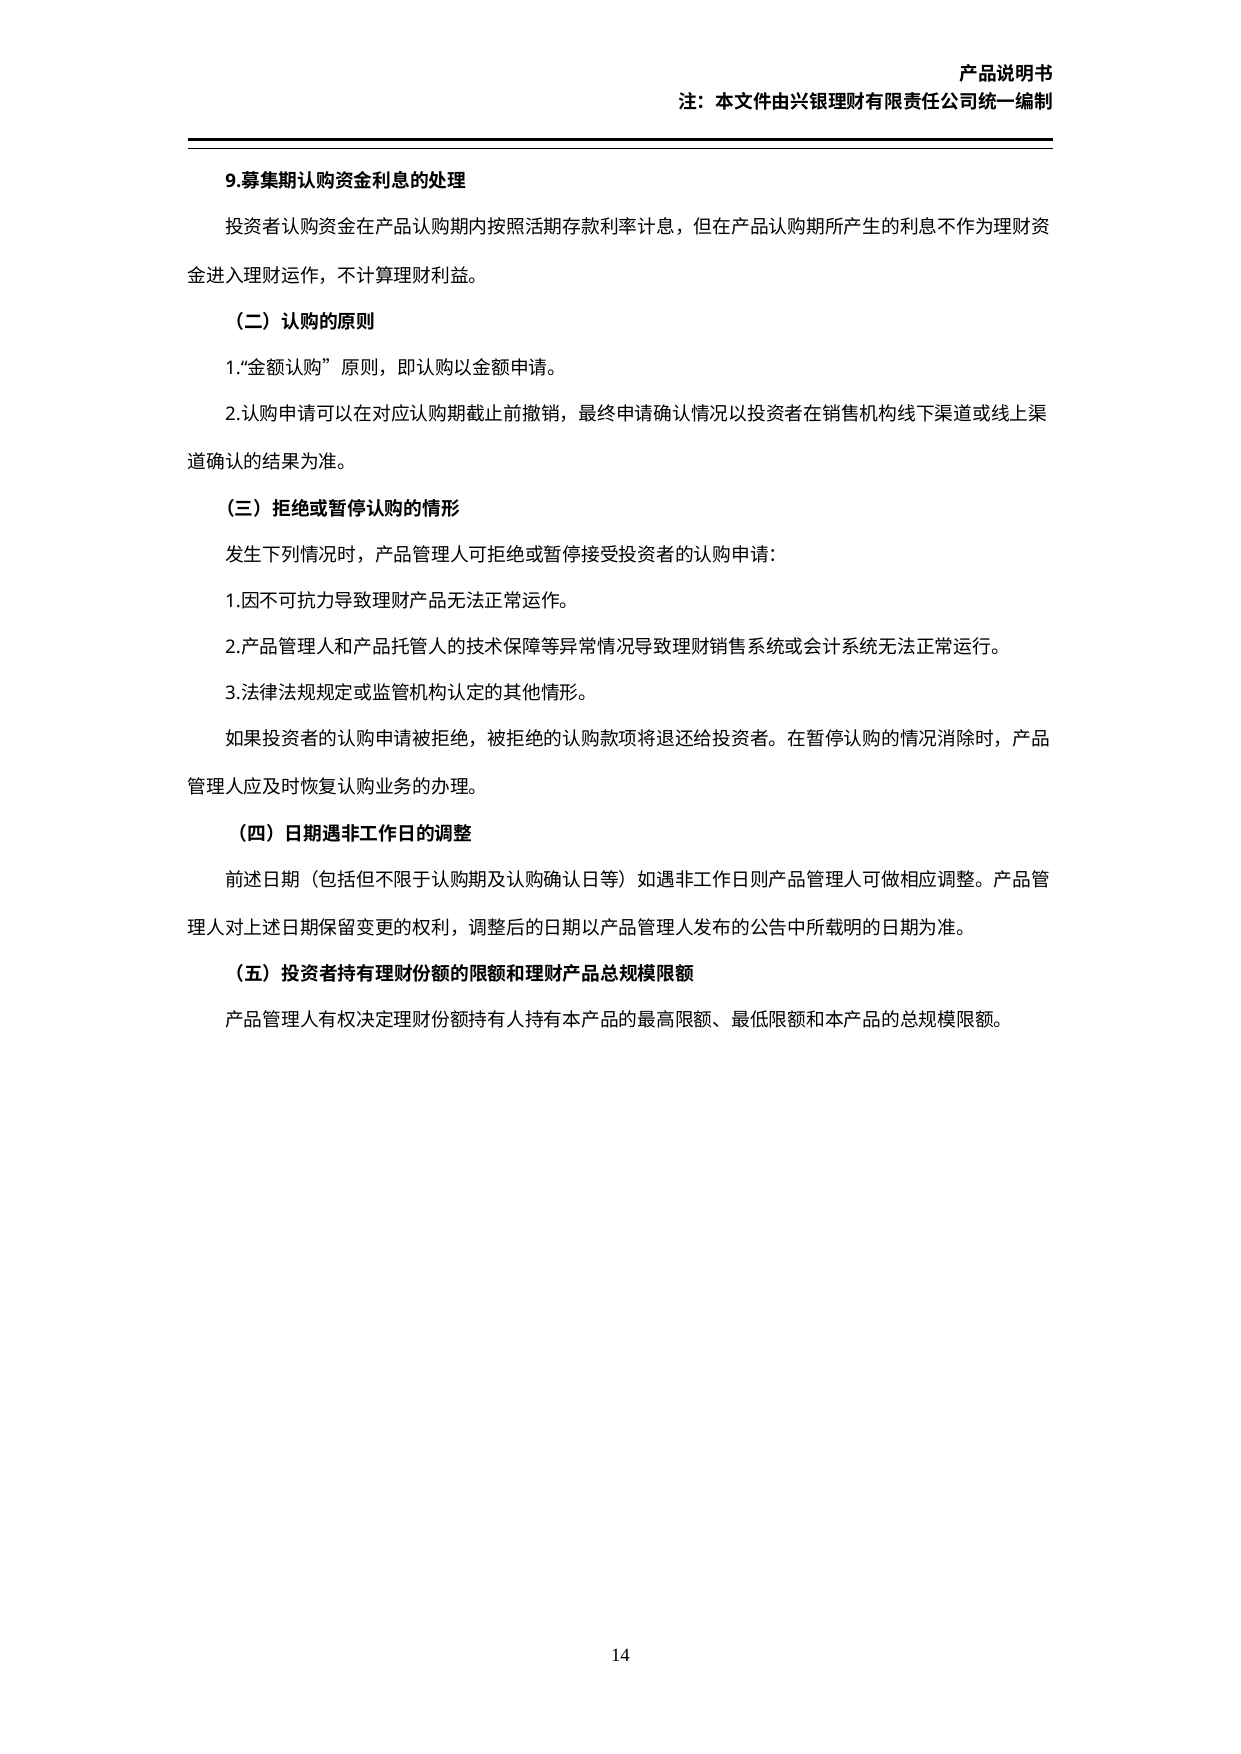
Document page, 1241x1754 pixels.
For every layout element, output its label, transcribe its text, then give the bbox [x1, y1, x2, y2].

text 投资者认购资金在产品认购期内按照活期存款利率计息，但在产品认购期所产生的利息不作为理财资金进入理财运作，不计算理财利益。 [187, 209, 1053, 290]
text 前述日期（包括但不限于认购期及认购确认日等）如遇非工作日则产品管理人可做相应调整。产品管理人对上述日期保留变更的权利，调整后的日期以产品管理人发布的公告中所载明的日期为准。 [187, 862, 1053, 943]
text 1.“金额认购”原则，即认购以金额申请。 [187, 350, 1053, 382]
text 3.法律法规规定或监管机构认定的其他情形。 [187, 675, 1053, 707]
text 如果投资者的认购申请被拒绝，被拒绝的认购款项将退还给投资者。在暂停认购的情况消除时，产品管理人应及时恢复认购业务的办理。 [187, 721, 1053, 802]
text 2.认购申请可以在对应认购期截止前撤销，最终申请确认情况以投资者在销售机构线下渠道或线上渠道确认的结果为准。 [187, 396, 1053, 477]
text （二）认购的原则 [187, 304, 1053, 336]
text （五）投资者持有理财份额的限额和理财产品总规模限额 [187, 956, 1053, 989]
text （三）拒绝或暂停认购的情形 [187, 491, 1053, 523]
text 1.因不可抗力导致理财产品无法正常运作。 [187, 583, 1053, 615]
text （四）日期遇非工作日的调整 [209, 816, 1053, 848]
text 发生下列情况时，产品管理人可拒绝或暂停接受投资者的认购申请： [187, 537, 1053, 569]
text 9.募集期认购资金利息的处理 [187, 163, 1053, 195]
text 2.产品管理人和产品托管人的技术保障等异常情况导致理财销售系统或会计系统无法正常运行。 [187, 629, 1053, 661]
text 产品管理人有权决定理财份额持有人持有本产品的最高限额、最低限额和本产品的总规模限额。 [187, 1002, 1053, 1035]
